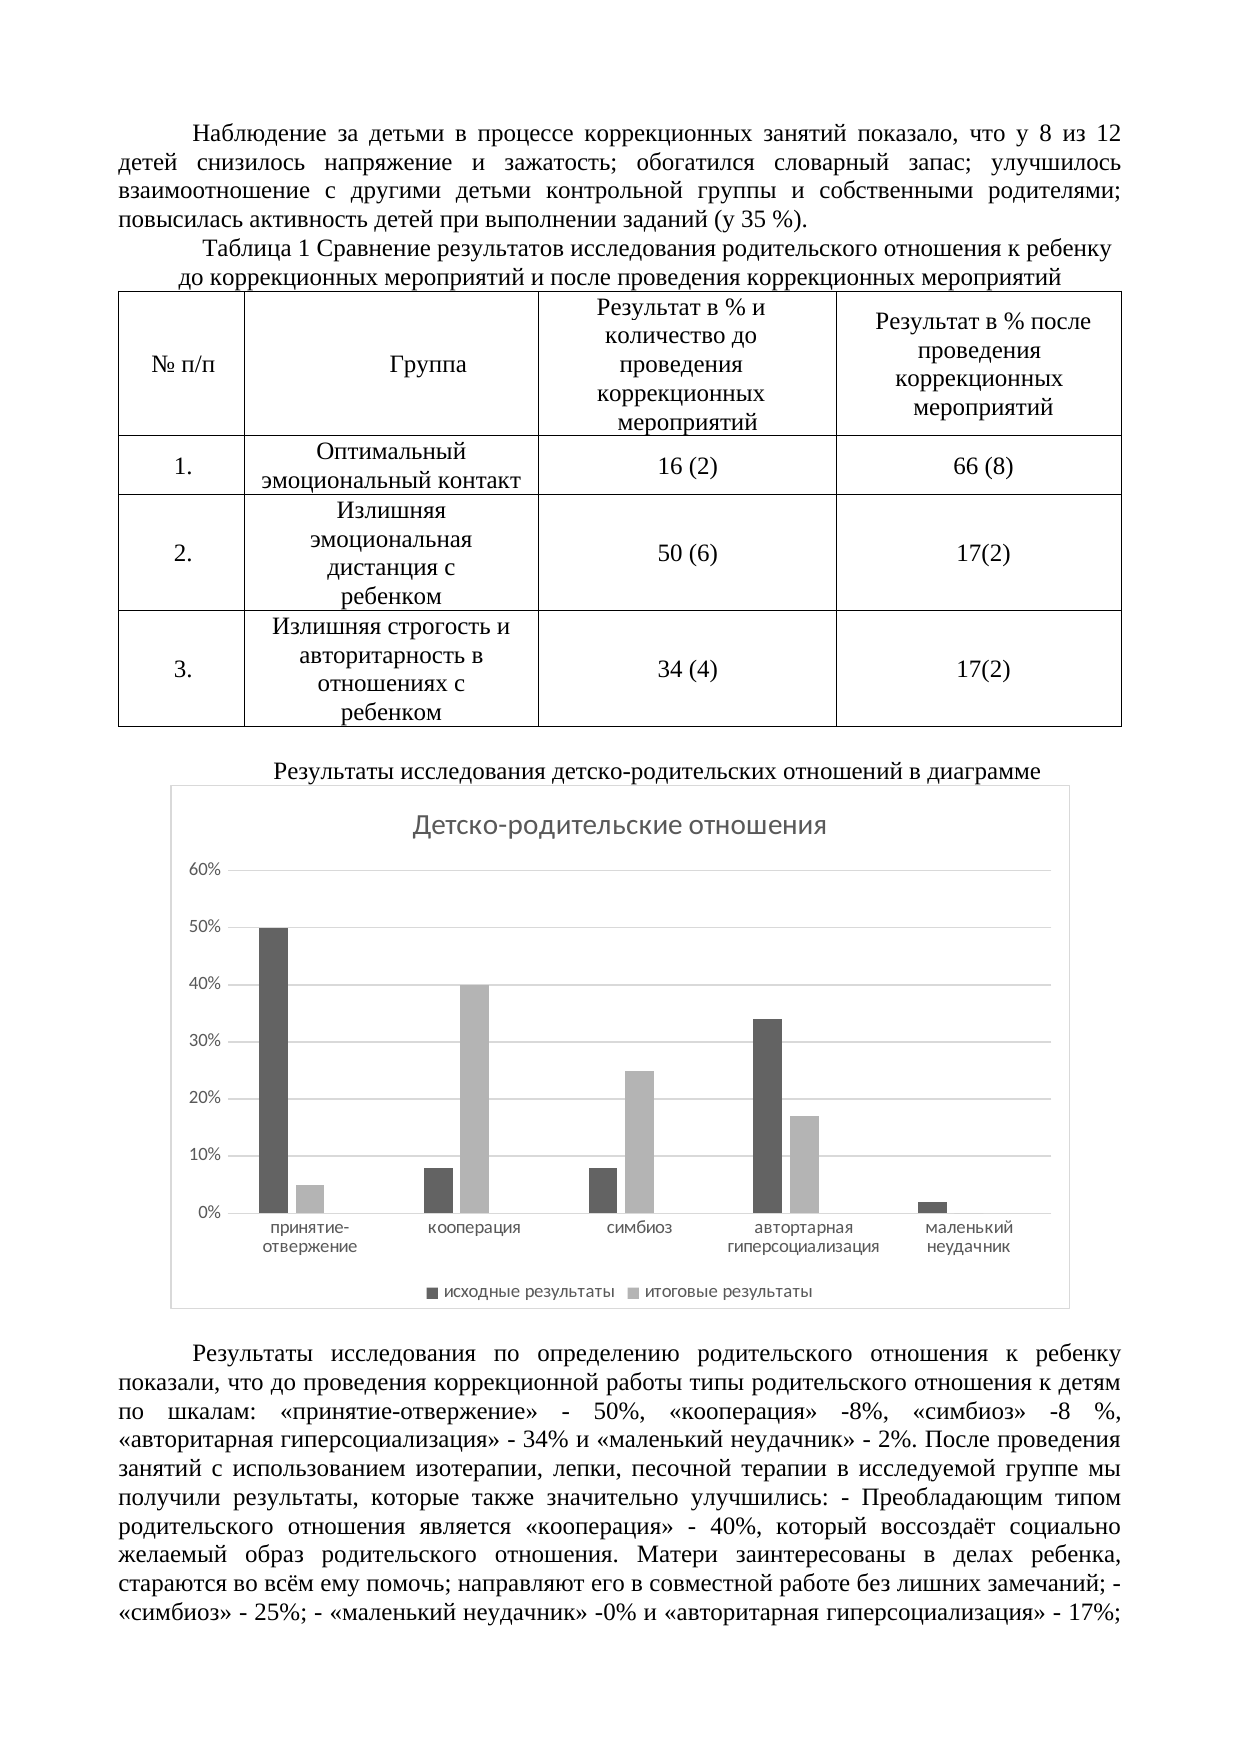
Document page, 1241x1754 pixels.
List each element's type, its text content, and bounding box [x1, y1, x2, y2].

table_cell 1. [119, 436, 244, 494]
table_cell 16 (2) [539, 436, 836, 494]
table_cell 3. [119, 611, 244, 726]
table_header Результат в % после проведения коррекционных мероприятий [837, 292, 1121, 435]
table_cell Излишняя эмоциональная дистанция с ребенком [245, 495, 538, 610]
table_cell Оптимальный эмоциональный контакт [245, 436, 316, 494]
table_cell 50 (6) [539, 495, 836, 610]
text Результаты исследования детско-родительских отношений в диаграмме [118, 756, 1122, 1309]
table_cell 66 (8) [837, 436, 1121, 494]
table_cell 17(2) [837, 611, 1121, 726]
table_header Результат в % и количество до проведения коррекционных мероприятий [539, 292, 619, 435]
table_cell Излишняя строгость и авторитарность в отношениях с ребенком [245, 611, 538, 726]
table_cell 17(2) [837, 495, 1121, 610]
table_header Группа [245, 292, 538, 435]
table_header № п/п [119, 292, 244, 435]
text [118, 1338, 1122, 1626]
table_cell Оптимальный эмоциональный контакт [466, 436, 538, 494]
table_cell 34 (4) [539, 611, 836, 726]
table_cell 2. [119, 495, 244, 610]
table_header Результат в % и количество до проведения коррекционных мероприятий [743, 292, 836, 435]
text Наблюдение за детьми в процессе коррекционных занятий показало, что у 8 из 12 детей снизилось напряжение и зажатость; обогатился словарный запас; улучшилось взаимоотношение с другими детьми контрольной группы и собственными родителями; повысилась активность детей при выполнении заданий (у 35 %). [118, 118, 1122, 233]
